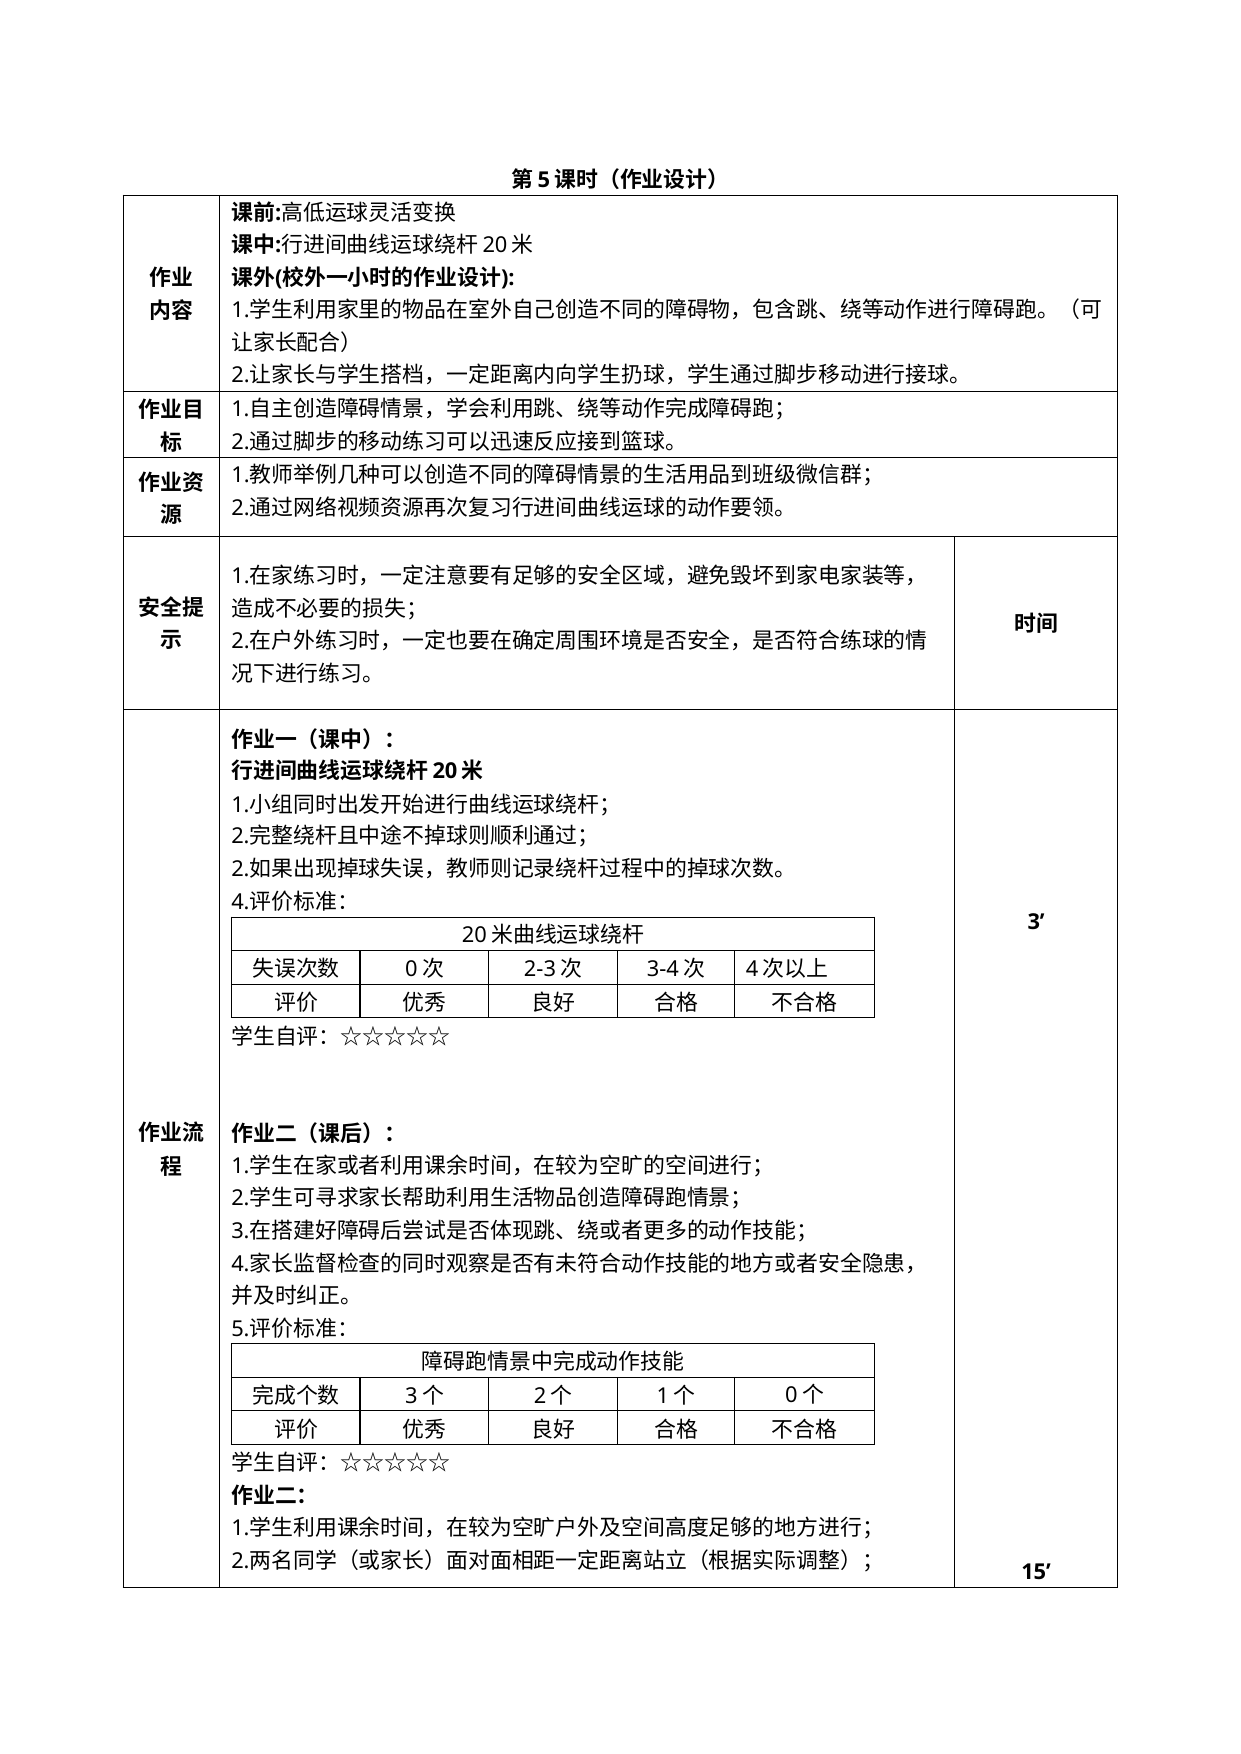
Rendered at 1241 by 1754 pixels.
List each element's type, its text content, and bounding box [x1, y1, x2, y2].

table_cell 时间 [955, 537, 1117, 708]
table_cell 作业流程 [124, 710, 219, 1587]
table_cell 作业资源 [124, 458, 219, 536]
table_cell 1.在家练习时，一定注意要有足够的安全区域，避免毁坏到家电家装等，造成不必要的损失； 2.在户外练习时，一定也要在确定周围环境是否安全，是否符合练球的情况下进行练习。 [220, 537, 954, 708]
text 第5课时（作业设计） [118, 162, 1122, 194]
table_header 作业 内容 [124, 196, 219, 391]
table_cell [220, 710, 954, 1587]
table_cell 1.自主创造障碍情景，学会利用跳、绕等动作完成障碍跑； 2.通过脚步的移动练习可以迅速反应接到篮球。 [220, 392, 1117, 457]
table_header 课前:高低运球灵活变换 课中:行进间曲线运球绕杆20米 课外(校外一小时的作业设计): 1.学生利用家里的物品在室外自己创造不同的障碍物，包含跳、绕等动作进行障碍跑。（可让家长配合） 2.让家长与学生搭档，一定距离内向学生扔球，学生通过脚步移动进行接球。 [220, 196, 1117, 391]
table_cell 1.教师举例几种可以创造不同的障碍情景的生活用品到班级微信群； 2.通过网络视频资源再次复习行进间曲线运球的动作要领。 [220, 458, 1117, 536]
table_cell 安全提示 [124, 537, 219, 708]
table_cell 作业目标 [124, 392, 219, 457]
table_cell 3’ 15’ 15’ [955, 710, 1117, 1587]
